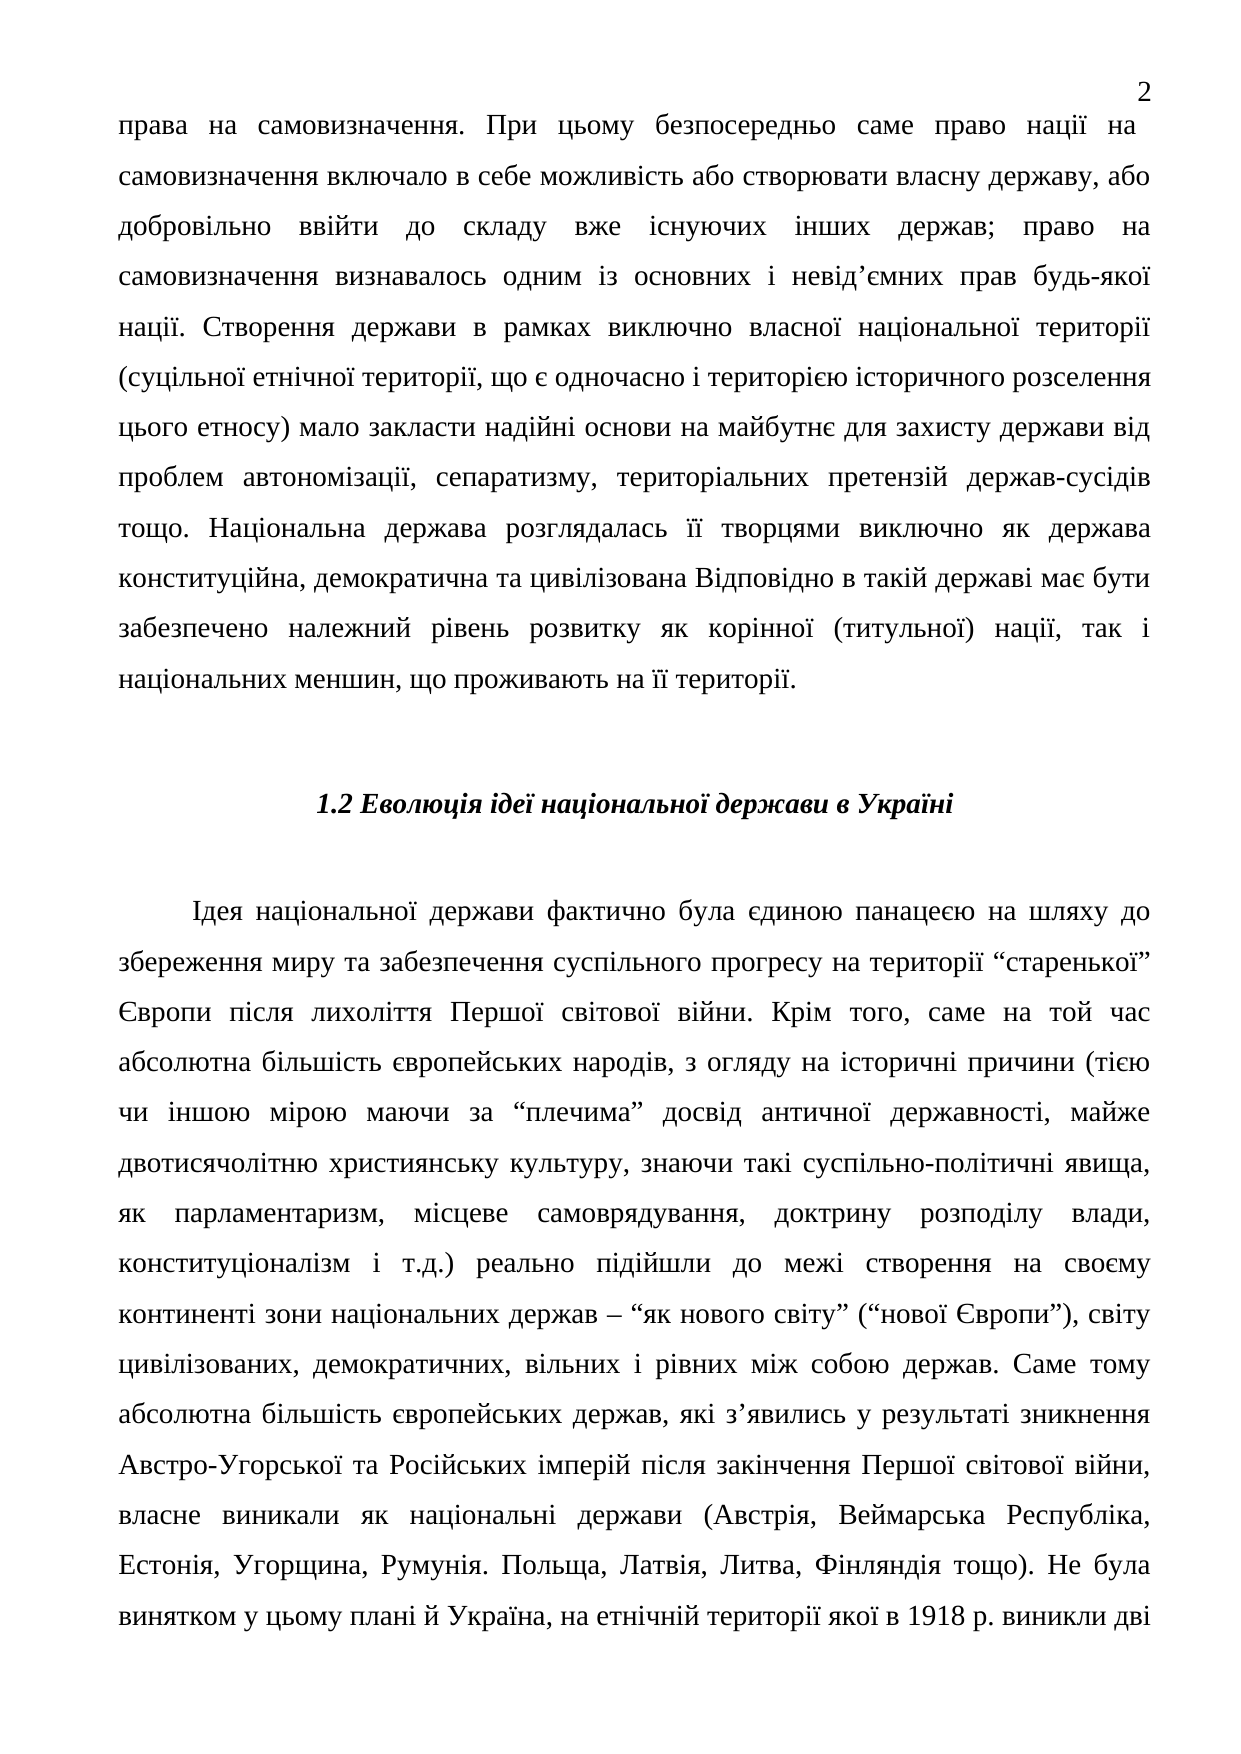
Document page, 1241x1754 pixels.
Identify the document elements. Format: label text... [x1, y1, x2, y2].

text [118, 107, 1152, 694]
subtitle 1.2 Еволюція ідеї національної держави в Україні [118, 786, 1152, 820]
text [118, 893, 1152, 1631]
